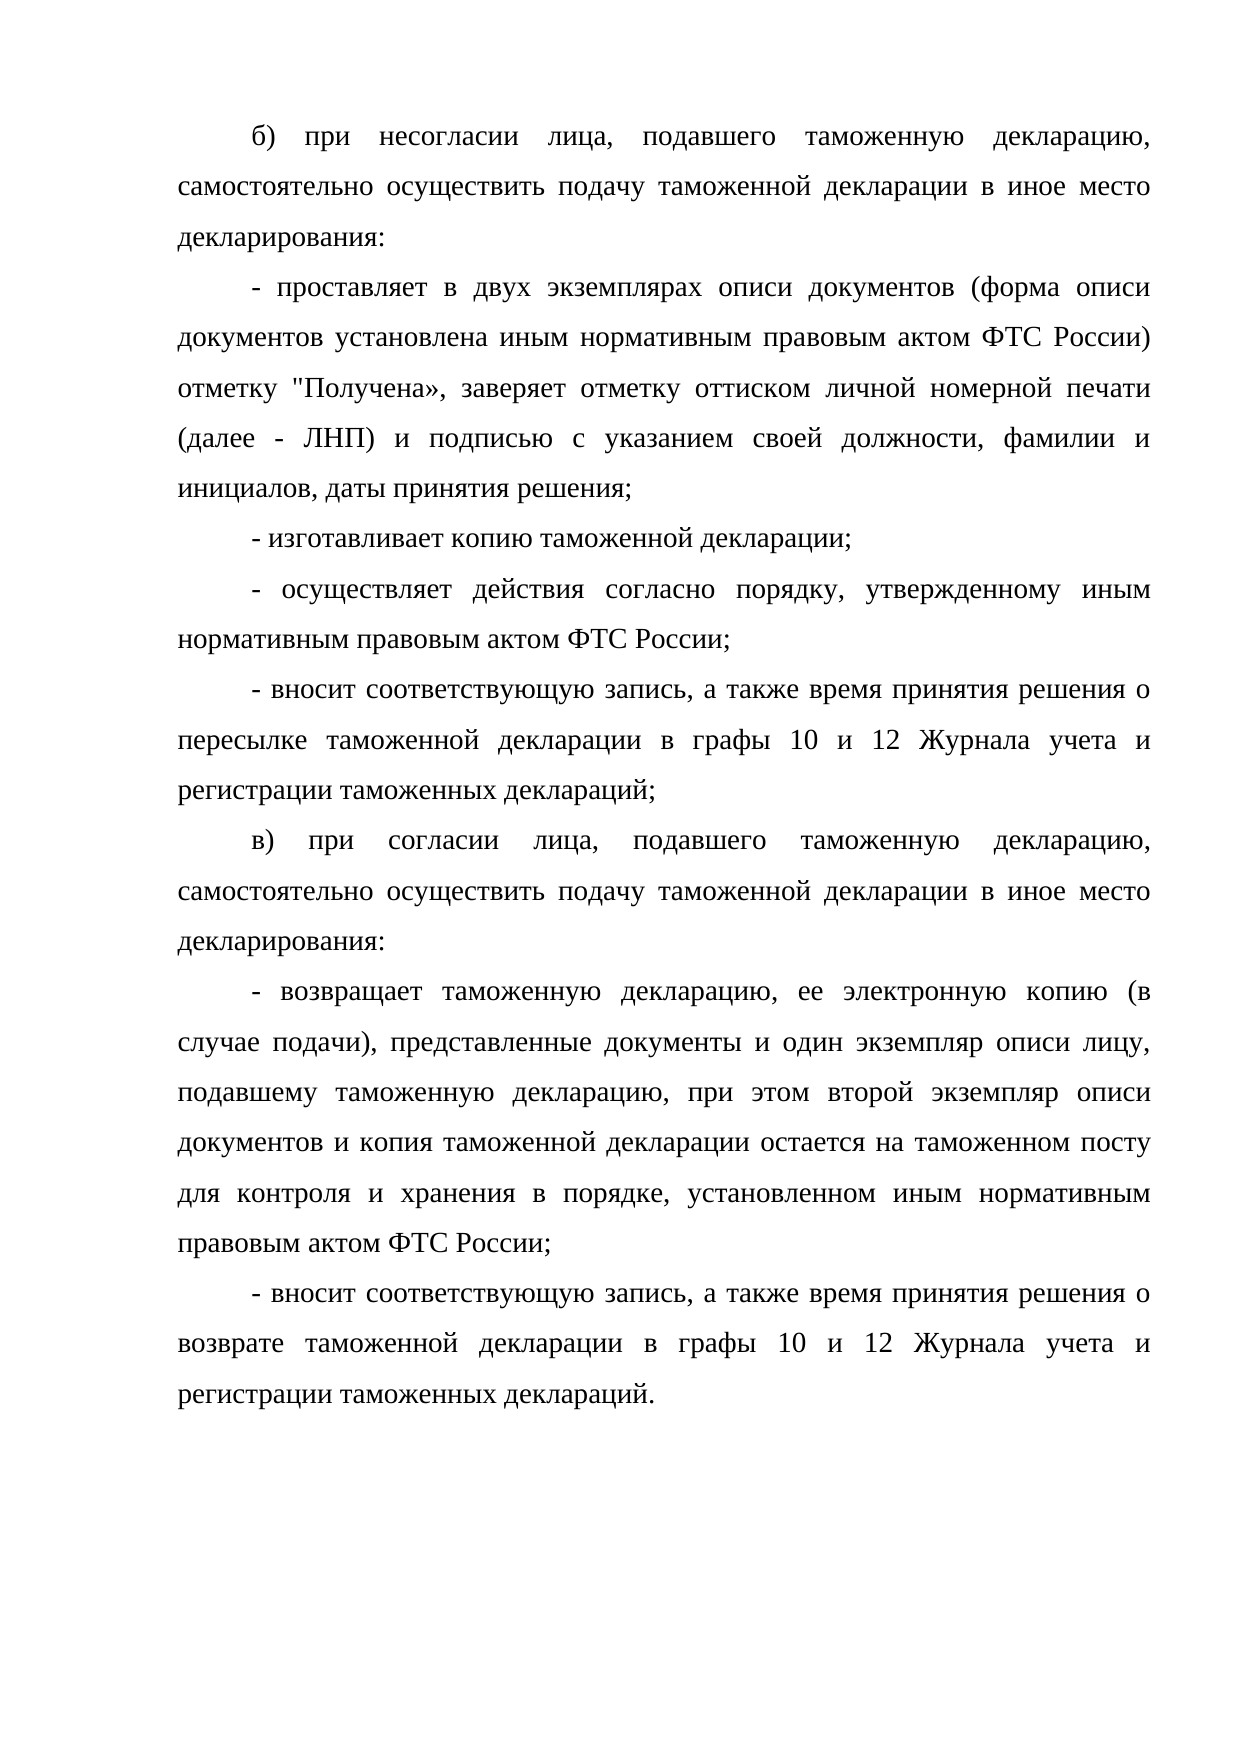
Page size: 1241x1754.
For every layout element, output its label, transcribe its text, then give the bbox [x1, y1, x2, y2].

text - изготавливает копию таможенной декларации; [177, 521, 1152, 554]
text - вносит соответствующую запись, а также время принятия решения о возврате таможенной декларации в графы 10 и 12 Журнала учета и регистрации таможенных деклараций. [177, 1275, 1152, 1409]
text б) при несогласии лица, подавшего таможенную декларацию, самостоятельно осуществить подачу таможенной декларации в иное место декларирования: [177, 118, 1152, 252]
text в) при согласии лица, подавшего таможенную декларацию, самостоятельно осуществить подачу таможенной декларации в иное место декларирования: [177, 822, 1152, 957]
text - осуществляет действия согласно порядку, утвержденному иным нормативным правовым актом ФТС России; [177, 571, 1152, 655]
text - возвращает таможенную декларацию, ее электронную копию (в случае подачи), представленные документы и один экземпляр описи лицу, подавшему таможенную декларацию, при этом второй экземпляр описи документов и копия таможенной декларации остается на таможенном посту для контроля и хранения в порядке, установленном иным нормативным правовым актом ФТС России; [177, 973, 1152, 1258]
text - вносит соответствующую запись, а также время принятия решения о пересылке таможенной декларации в графы 10 и 12 Журнала учета и регистрации таможенных деклараций; [177, 672, 1152, 806]
text - проставляет в двух экземплярах описи документов (форма описи документов установлена иным нормативным правовым актом ФТС России) отметку "Получена», заверяет отметку оттиском личной номерной печати (далее - ЛНП) и подписью с указанием своей должности, фамилии и инициалов, даты принятия решения; [177, 269, 1152, 504]
